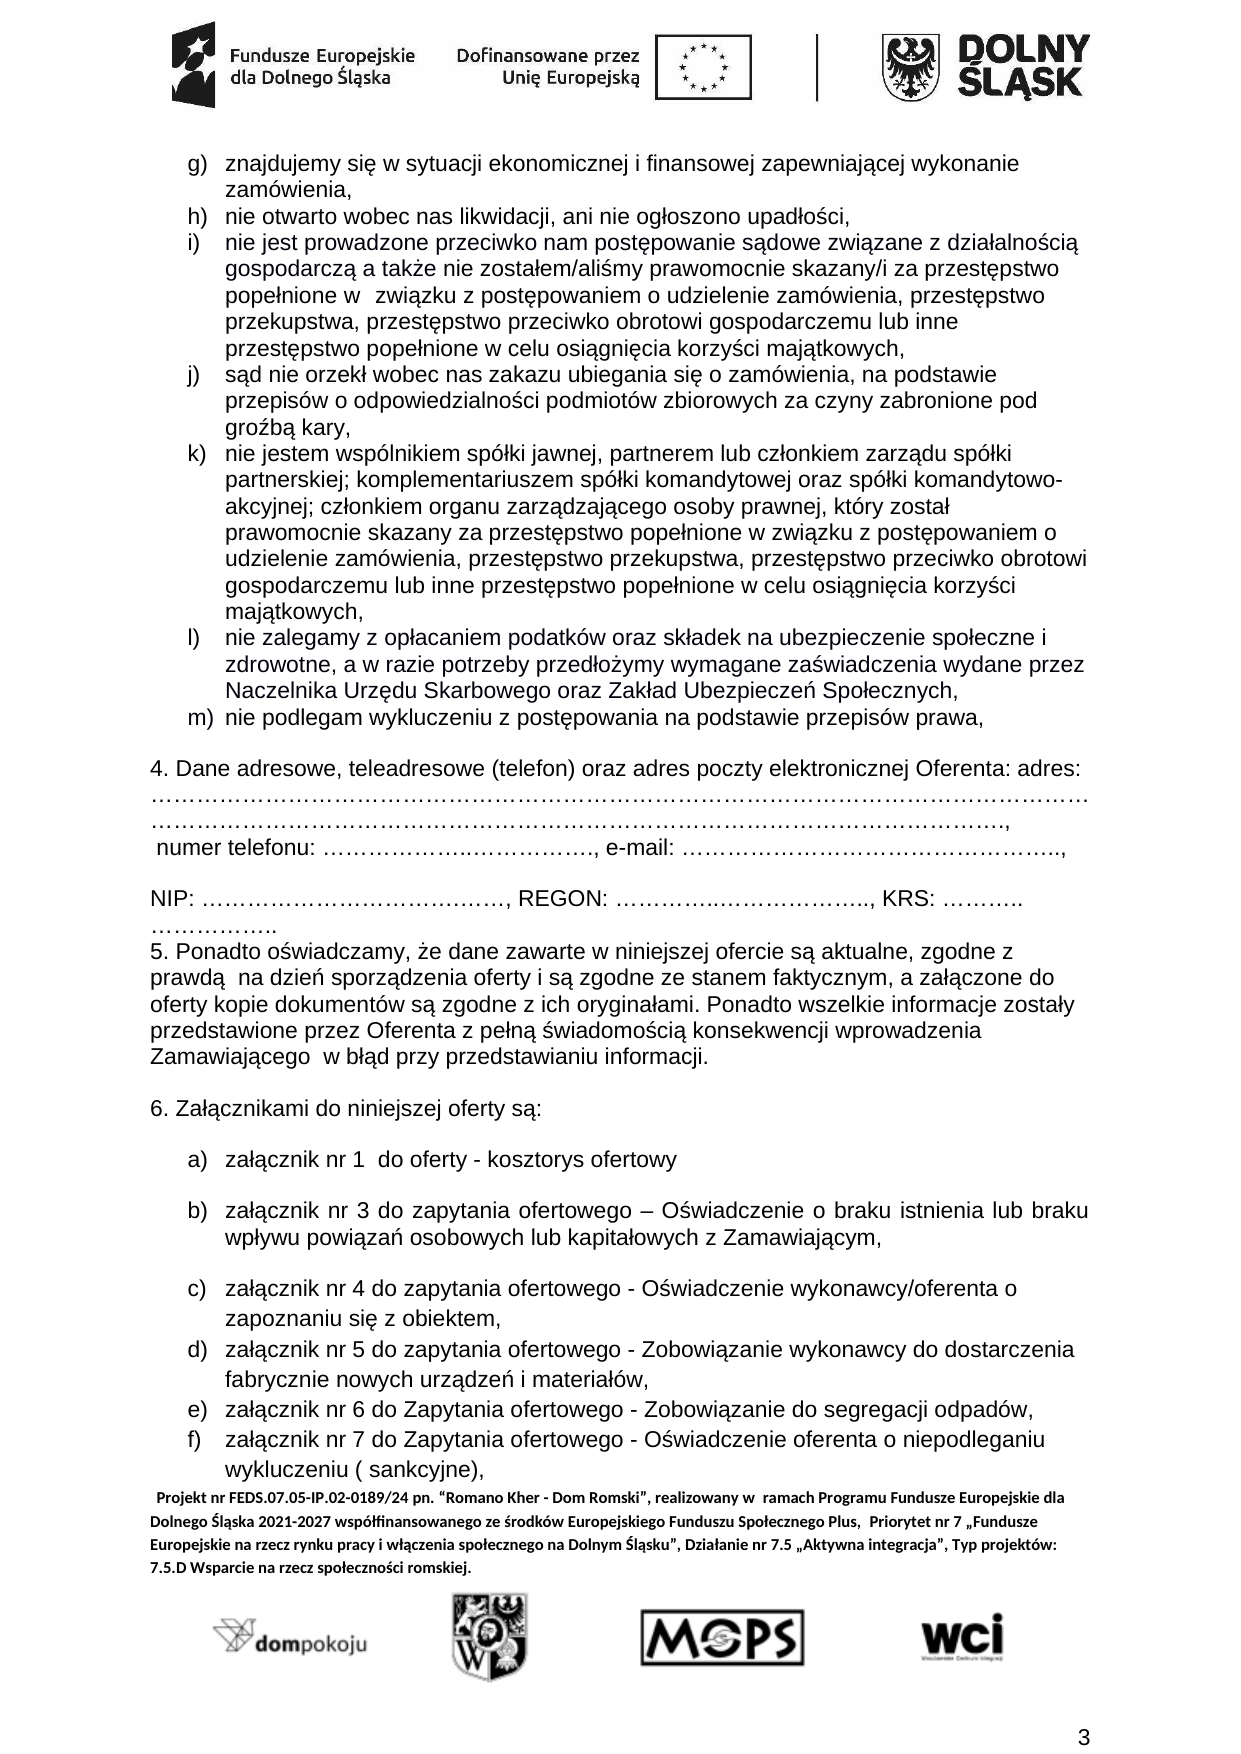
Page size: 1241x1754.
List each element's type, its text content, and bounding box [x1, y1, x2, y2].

list załącznik nr 5 do zapytania ofertowego - Zobowiązanie wykonawcy do dostarczenia fabrycznie nowych urządzeń i materiałów, [187, 1336, 1090, 1392]
text 4. Dane adresowe, teleadresowe (telefon) oraz adres poczty elektronicznej Oferenta: adres:………………………………………………………………………………………………………………………………………………………………………………………………………………., numer telefonu: ………………..……………., e-mail: ………………………………………….., [150, 755, 1090, 860]
list nie podlegam wykluczeniu z postępowania na podstawie przepisów prawa, [187, 703, 1090, 730]
list znajdujemy się w sytuacji ekonomicznej i finansowej zapewniającej wykonanie zamówienia, [187, 150, 1090, 203]
list załącznik nr 4 do zapytania ofertowego - Oświadczenie wykonawcy/oferenta o zapoznaniu się z obiektem, [187, 1275, 1090, 1332]
list załącznik nr 7 do Zapytania ofertowego - Oświadczenie oferenta o niepodleganiu wykluczeniu ( sankcyjne), [187, 1426, 1090, 1483]
list załącznik nr 1 do oferty - kosztorys ofertowy [187, 1146, 1090, 1172]
list nie jest prowadzone przeciwko nam postępowanie sądowe związane z działalnością gospodarczą a także nie zostałem/aliśmy prawomocnie skazany/i za przestępstwo popełnione w związku z postępowaniem o udzielenie zamówienia, przestępstwo przekupstwa, przestępstwo przeciwko obrotowi gospodarczemu lub inne przestępstwo popełnione w celu osiągnięcia korzyści majątkowych, [187, 229, 1090, 361]
list załącznik nr 3 do zapytania ofertowego – Oświadczenie o braku istnienia lub braku wpływu powiązań osobowych lub kapitałowych z Zamawiającym, [187, 1197, 1090, 1250]
list sąd nie orzekł wobec nas zakazu ubiegania się o zamówienia, na podstawie przepisów o odpowiedzialności podmiotów zbiorowych za czyny zabronione pod groźbą kary, [187, 361, 1090, 440]
picture [150, 1581, 1088, 1690]
list załącznik nr 6 do Zapytania ofertowego - Zobowiązanie do segregacji odpadów, [187, 1396, 1090, 1422]
picture [150, 0, 1091, 130]
list nie jestem wspólnikiem spółki jawnej, partnerem lub członkiem zarządu spółki partnerskiej; komplementariuszem spółki komandytowej oraz spółki komandytowo-akcyjnej; członkiem organu zarządzającego osoby prawnej, który został prawomocnie skazany za przestępstwo popełnione w związku z postępowaniem o udzielenie zamówienia, przestępstwo przekupstwa, przestępstwo przeciwko obrotowi gospodarczemu lub inne przestępstwo popełnione w celu osiągnięcia korzyści majątkowych, [187, 440, 1090, 624]
list nie otwarto wobec nas likwidacji, ani nie ogłoszono upadłości, [187, 203, 1090, 229]
text NIP: …………………………….……, REGON: …………..……………….., KRS: ………..…………….. 5. Ponadto oświadczamy, że dane zawarte w niniejszej ofercie są aktualne, zgodne z prawdą na dzień sporządzenia oferty i są zgodne ze stanem faktycznym, a załączone do oferty kopie dokumentów są zgodne z ich oryginałami. Ponadto wszelkie informacje zostały przedstawione przez Oferenta z pełną świadomością konsekwencji wprowadzenia Zamawiającego w błąd przy przedstawianiu informacji. [150, 885, 1090, 1070]
list nie zalegamy z opłacaniem podatków oraz składek na ubezpieczenie społeczne i zdrowotne, a w razie potrzeby przedłożymy wymagane zaświadczenia wydane przez Naczelnika Urzędu Skarbowego oraz Zakład Ubezpieczeń Społecznych, [187, 624, 1090, 703]
text 6. Załącznikami do niniejszej oferty są: [150, 1095, 1090, 1121]
